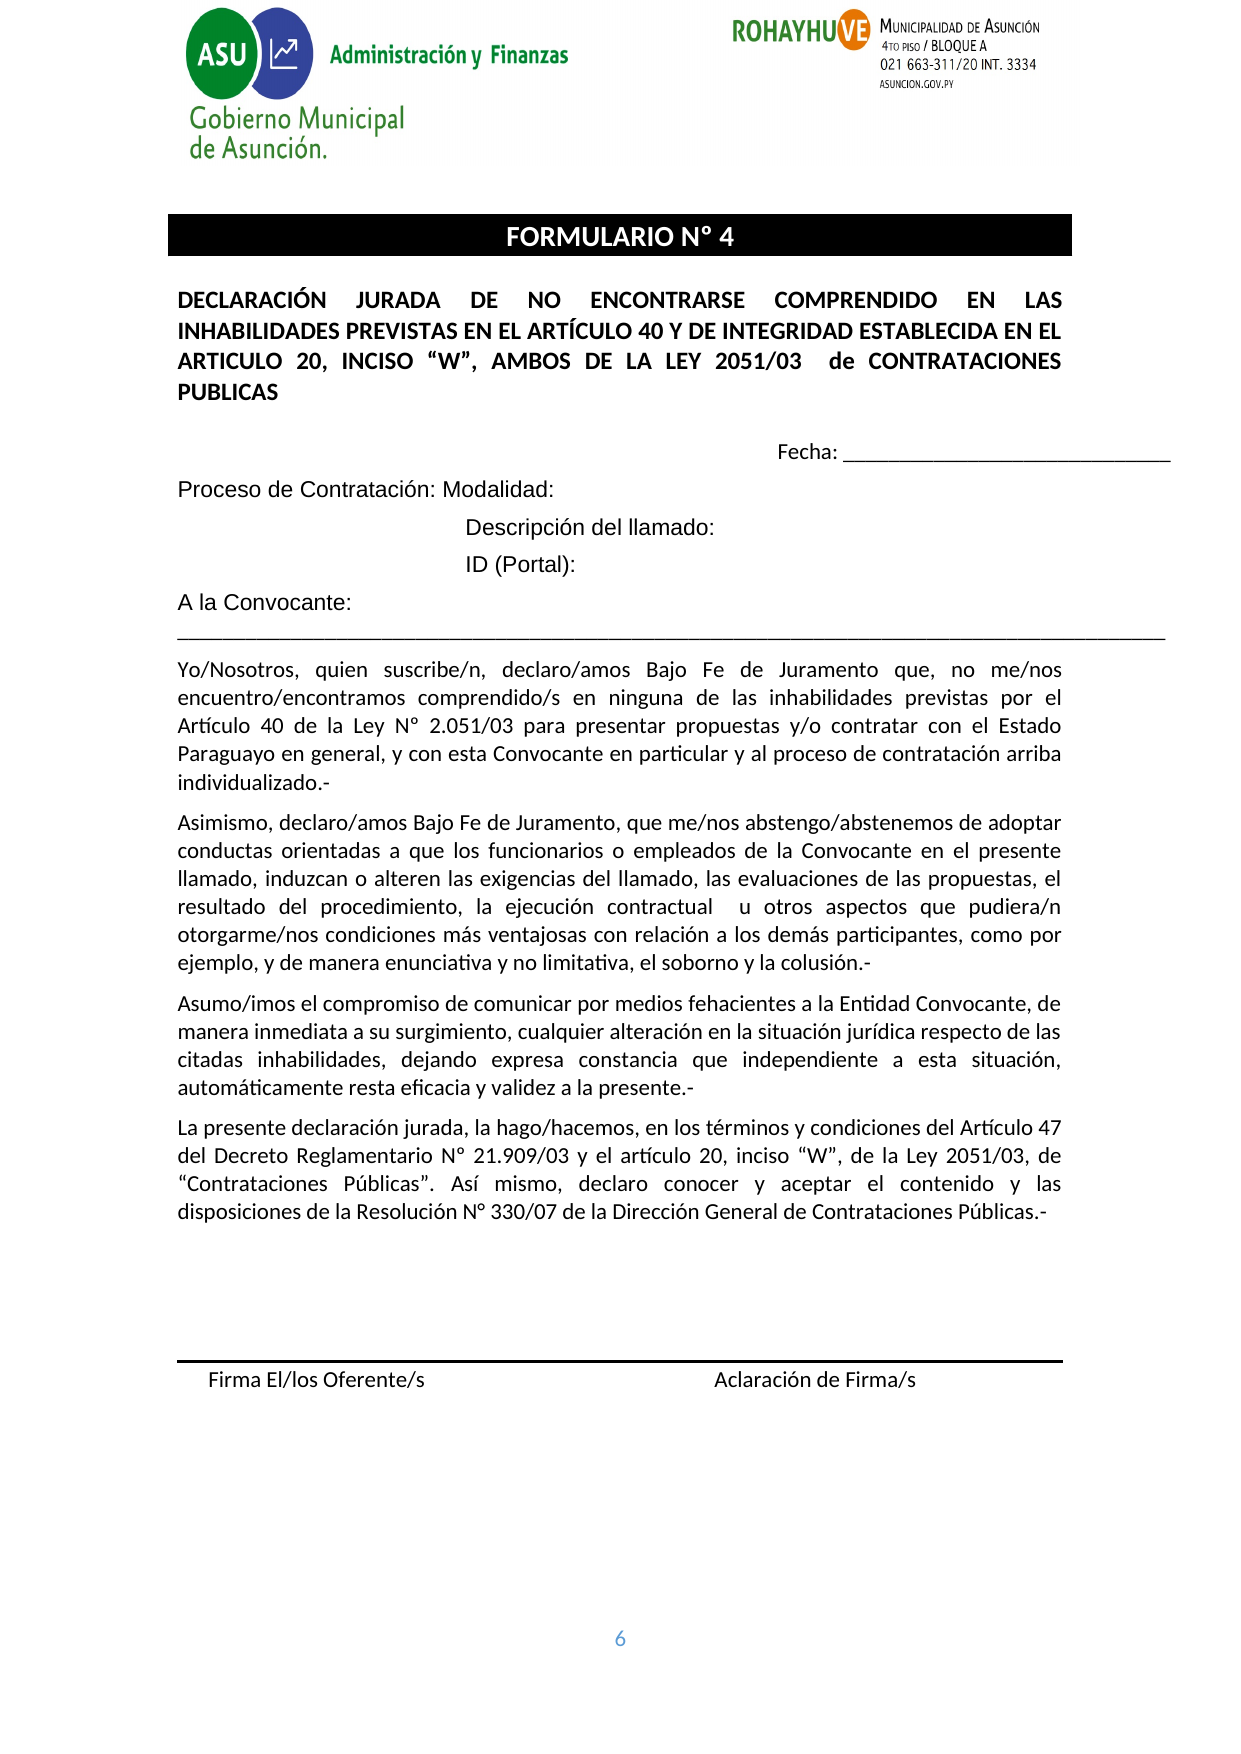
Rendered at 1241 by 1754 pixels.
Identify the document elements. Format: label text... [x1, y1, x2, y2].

text Proceso de Contratación: Modalidad: [177, 465, 1063, 502]
text Asimismo, declaro/amos Bajo Fe de Juramento, que me/nos abstengo/abstenemos de adoptar conductas orientadas a que los funcionarios o empleados de la Convocante en el presente llamado, induzcan o alteren las exigencias del llamado, las evaluaciones de las propuestas, el resultado del procedimiento, la ejecución contractual u otros aspectos que pudiera/n otorgarme/nos condiciones más ventajosas con relación a los demás participantes, como por ejemplo, y de manera enunciativa y no limitativa, el soborno y la colusión.- [177, 808, 1063, 976]
text Fecha: [777, 437, 1063, 465]
text Asumo/imos el compromiso de comunicar por medios fehacientes a la Entidad Convocante, de manera inmediata a su surgimiento, cualquier alteración en la situación jurídica respecto de las citadas inhabilidades, dejando expresa constancia que independiente a esta situación, automáticamente resta eficacia y validez a la presente.- [177, 989, 1063, 1101]
text Descripción del llamado: [440, 502, 1063, 540]
text FORMULARIO Nº 4 [169, 216, 1071, 255]
text La presente declaración jurada, la hago/hacemos, en los términos y condiciones del Artículo 47 del Decreto Reglamentario Nº 21.909/03 y el artículo 20, inciso “W”, de la Ley 2051/03, de “Contrataciones Públicas”. Así mismo, declaro conocer y aceptar el contenido y las disposiciones de ° 330/07 de de Contrataciones Públicas.- [177, 1113, 1063, 1225]
picture [179, 0, 1082, 166]
text A la Convocante: [177, 577, 1063, 615]
text ID (Portal): [440, 540, 1063, 577]
text Yo/Nosotros, quien suscribe/n, declaro/amos Bajo Fe de Juramento que, no me/nos encuentro/encontramos comprendido/s en ninguna de las inhabilidades previstas por el Artículo 40 de la Ley Nº 2.051/03 para presentar propuestas y/o contratar con el Estado Paraguayo en general, y con esta Convocante en particular y al proceso de contratación arriba individualizado.- [177, 656, 1063, 796]
text Firma El/los Oferente/s Aclaración de Firma/s [177, 1363, 1063, 1393]
text DECLARACIÓN JURADA DE NO ENCONTRARSE COMPRENDIDO EN LAS INHABILIDADES PREVISTAS EN EL ARTÍCULO 40 Y DE INTEGRIDAD ESTABLECIDA EN EL ARTICULO 20, INCISO “W”, AMBOS DE LA LEY 2051/03 de CONTRATACIONES PUBLICAS [177, 284, 1063, 406]
